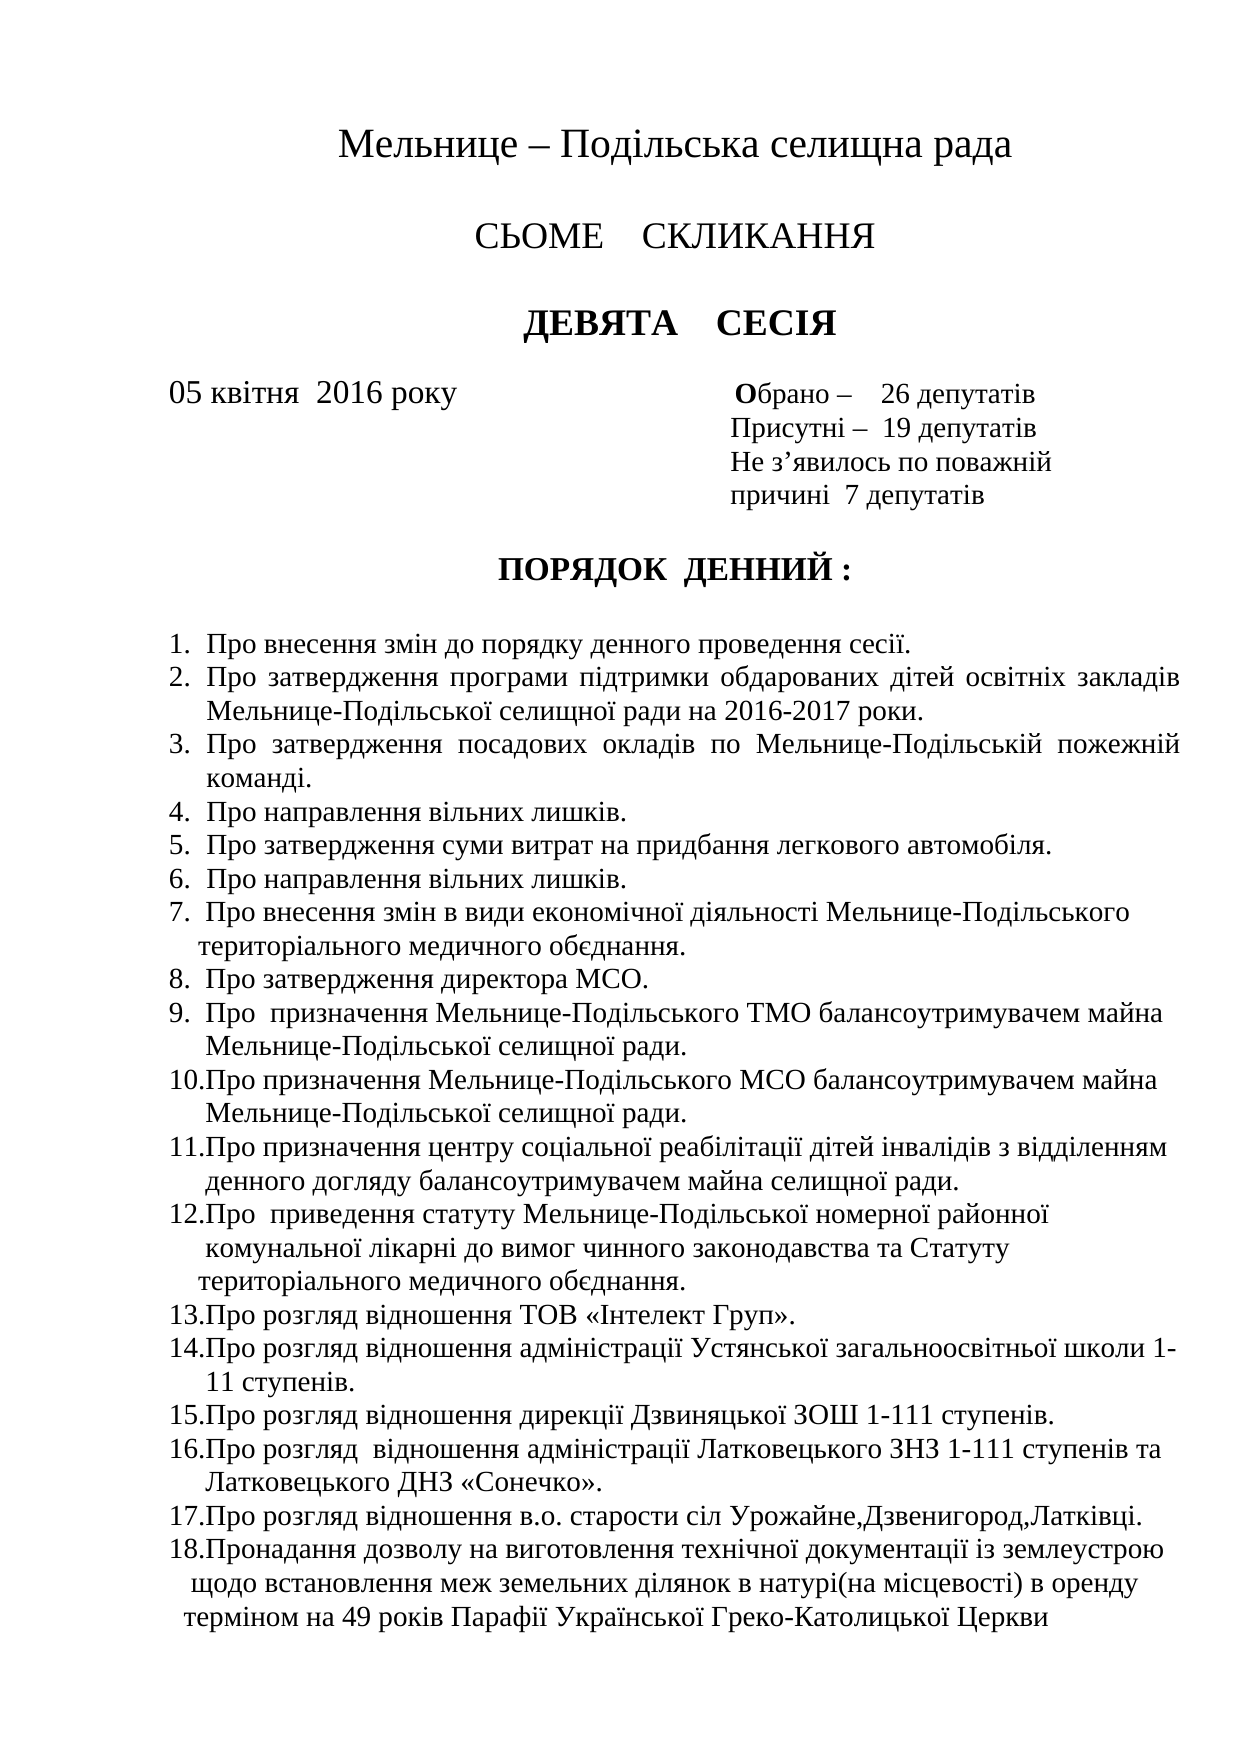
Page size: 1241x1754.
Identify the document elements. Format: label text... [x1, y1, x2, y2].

text ПОРЯДОК ДЕННИЙ : [169, 549, 1181, 588]
text денного догляду балансоутримувачем майна селищної ради. [169, 1163, 1181, 1196]
text 05 квітня 2016 року Обрано – 26 депутатів [169, 372, 1181, 410]
text 12.Про приведення статуту Мельнице-Подільської номерної районної [169, 1196, 1181, 1230]
list Про затвердження суми витрат на придбання легкового автомобіля. [169, 827, 1181, 861]
text 11 ступенів. [169, 1364, 1181, 1397]
list Про затвердження програми підтримки обдарованих дітей освітніх закладів Мельнице-Подільської селищної ради на 2016-2017 роки. [169, 659, 1181, 727]
title СЬОМЕ СКЛИКАННЯ [169, 214, 1181, 257]
text територіального медичного обєднання. [169, 1263, 1181, 1297]
list Про затвердження посадових окладів по Мельнице-Подільській пожежній команді. [169, 727, 1181, 794]
list Про направлення вільних лишків. [169, 794, 1181, 827]
list Про направлення вільних лишків. [169, 861, 1181, 894]
text причині 7 депутатів [169, 477, 1181, 511]
text 13.Про розгляд відношення ТОВ «Інтелект Груп». [169, 1297, 1181, 1330]
text 9. Про призначення Мельнице-Подільського ТМО балансоутримувачем майна [169, 995, 1181, 1028]
text 7. Про внесення змін в види економічної діяльності Мельнице-Подільського [169, 894, 1181, 928]
text комунальної лікарні до вимог чинного законодавства та Статуту [169, 1230, 1181, 1263]
text 10.Про призначення Мельнице-Подільського МСО балансоутримувачем майна [169, 1062, 1181, 1096]
title Мельнице – Подільська селищна рада [169, 118, 1181, 166]
text терміном на 49 років Парафії Української Греко-Католицької Церкви [169, 1599, 1181, 1632]
text Не з’явилось по поважній [169, 444, 1181, 477]
text 14.Про розгляд відношення адміністрації Устянської загальноосвітньої школи 1- [169, 1330, 1181, 1364]
text 11.Про призначення центру соціальної реабілітації дітей інвалідів з відділенням [169, 1129, 1181, 1163]
text 16.Про розгляд відношення адміністрації Латковецького ЗНЗ 1-111 ступенів та [169, 1431, 1181, 1464]
text 17.Про розгляд відношення в.о. старости сіл Урожайне,Дзвенигород,Латківці. [169, 1498, 1181, 1532]
text 18.Пронадання дозволу на виготовлення технічної документації із землеустрою [169, 1532, 1181, 1565]
text 8. Про затвердження директора МСО. [169, 961, 1181, 995]
subtitle ДЕВЯТА СЕСІЯ [169, 300, 1181, 343]
list Про внесення змін до порядку денного проведення сесії. [169, 626, 1181, 659]
text територіального медичного обєднання. [169, 928, 1181, 961]
text Мельнице-Подільської селищної ради. [169, 1096, 1181, 1129]
text Латковецького ДНЗ «Сонечко». [169, 1464, 1181, 1498]
text щодо встановлення меж земельних ділянок в натурі(на місцевості) в оренду [169, 1565, 1181, 1599]
text Мельнице-Подільської селищної ради. [169, 1028, 1181, 1062]
text 15.Про розгляд відношення дирекції Дзвиняцької ЗОШ 1-111 ступенів. [169, 1397, 1181, 1431]
text Присутні – 19 депутатів [169, 410, 1181, 444]
